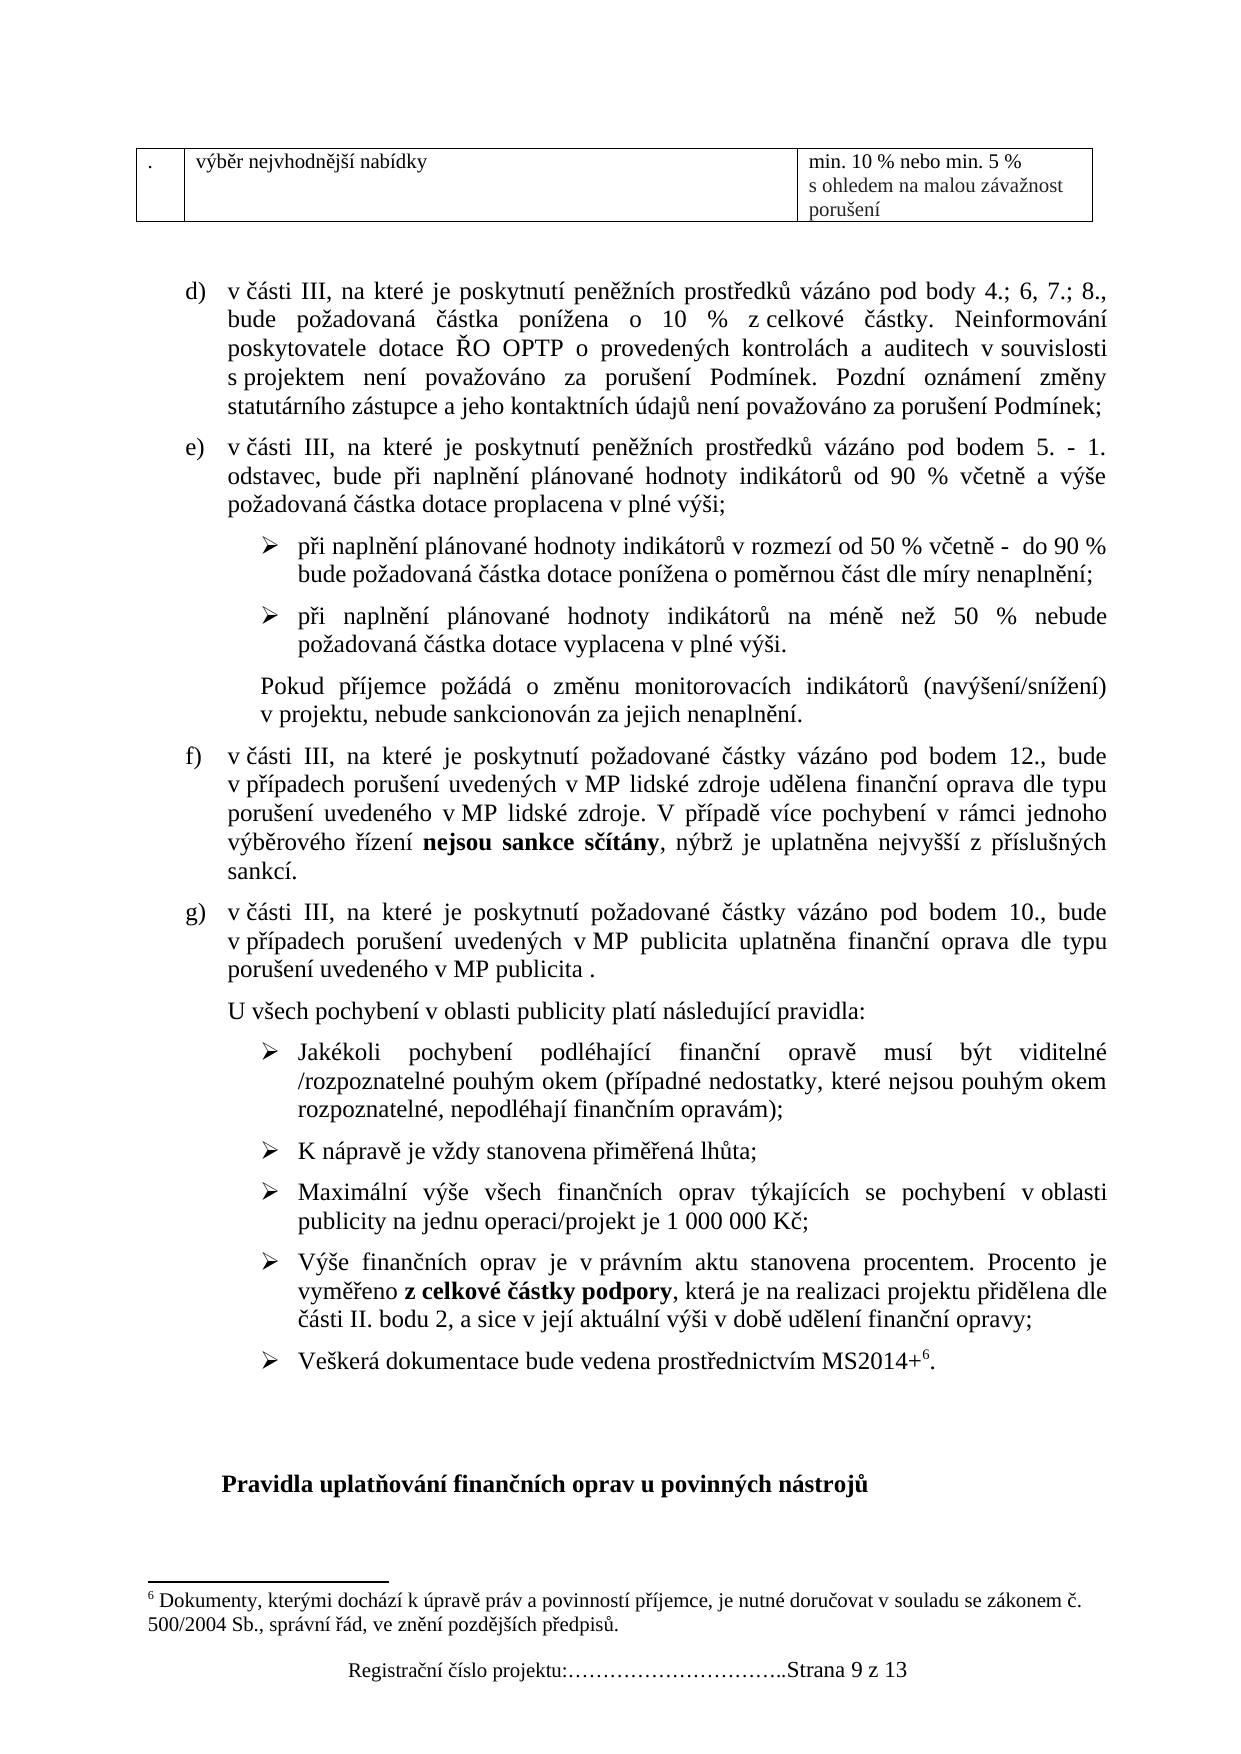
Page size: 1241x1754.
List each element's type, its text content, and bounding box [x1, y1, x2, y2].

list v části III, na které je poskytnutí požadované částky vázáno pod bodem 10., bude v případech porušení uvedených v MP publicita uplatněna finanční oprava dle typu porušení uvedeného v MP publicita . [185, 897, 1107, 983]
list při naplnění plánované hodnoty indikátorů na méně než 50 % nebude požadovaná částka dotace vyplacena v plné výši. [260, 601, 1107, 658]
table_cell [185, 149, 797, 221]
list K nápravě je vždy stanovena přiměřená lhůta; [260, 1136, 1107, 1164]
list v části III, na které je poskytnutí peněžních prostředků vázáno pod bodem 5. - 1. odstavec, bude při naplnění plánované hodnoty indikátorů od 90 % včetně a výše požadovaná částka dotace proplacena v plné výši; [185, 432, 1107, 518]
text U všech pochybení v oblasti publicity platí následující pravidla: [154, 996, 1107, 1024]
text Pravidla uplatňování finančních oprav u povinných nástrojů [148, 1469, 1107, 1498]
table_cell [798, 149, 1092, 221]
list Maximální výše všech finančních oprav týkajících se pochybení v oblasti publicity na jednu operaci/projekt je 1 000 000 Kč; [260, 1177, 1107, 1234]
list v části III, na které je poskytnutí požadované částky vázáno pod bodem 12., bude v případech porušení uvedených v MP lidské zdroje udělena finanční oprava dle typu porušení uvedeného v MP lidské zdroje. V případě více pochybení v rámci jednoho výběrového řízení nejsou sankce sčítány, nýbrž je uplatněna nejvyšší z příslušných sankcí. [185, 741, 1107, 884]
text Pokud příjemce požádá o změnu monitorovacích indikátorů (navýšení/snížení) v projektu, nebude sankcionován za jejich nenaplnění. [260, 671, 1107, 728]
list Veškerá dokumentace bude vedena prostřednictvím MS2014+. [260, 1346, 1107, 1374]
table_cell 23. [137, 149, 184, 221]
list Výše finančních oprav je v právním aktu stanovena procentem. Procento je vyměřeno z celkové částky podpory, která je na realizaci projektu přidělena dle části II. bodu 2, a sice v její aktuální výši v době udělení finanční opravy; [260, 1247, 1107, 1333]
list při naplnění plánované hodnoty indikátorů v rozmezí od 50 % včetně - do 90 % bude požadovaná částka dotace ponížena o poměrnou část dle míry nenaplnění; [260, 531, 1107, 588]
list v části III, na které je poskytnutí peněžních prostředků vázáno pod body 4.; 6, 7.; 8., bude požadovaná částka ponížena o 10 % z celkové částky. Neinformování poskytovatele dotace ŘO OPTP o provedených kontrolách a auditech v souvislosti s projektem není považováno za porušení Podmínek. Pozdní oznámení změny statutárního zástupce a jeho kontaktních údajů není považováno za porušení Podmínek; [185, 276, 1107, 419]
list Jakékoli pochybení podléhající finanční opravě musí být viditelné /rozpoznatelné pouhým okem (případné nedostatky, které nejsou pouhým okem rozpoznatelné, nepodléhají finančním opravám); [260, 1037, 1107, 1123]
